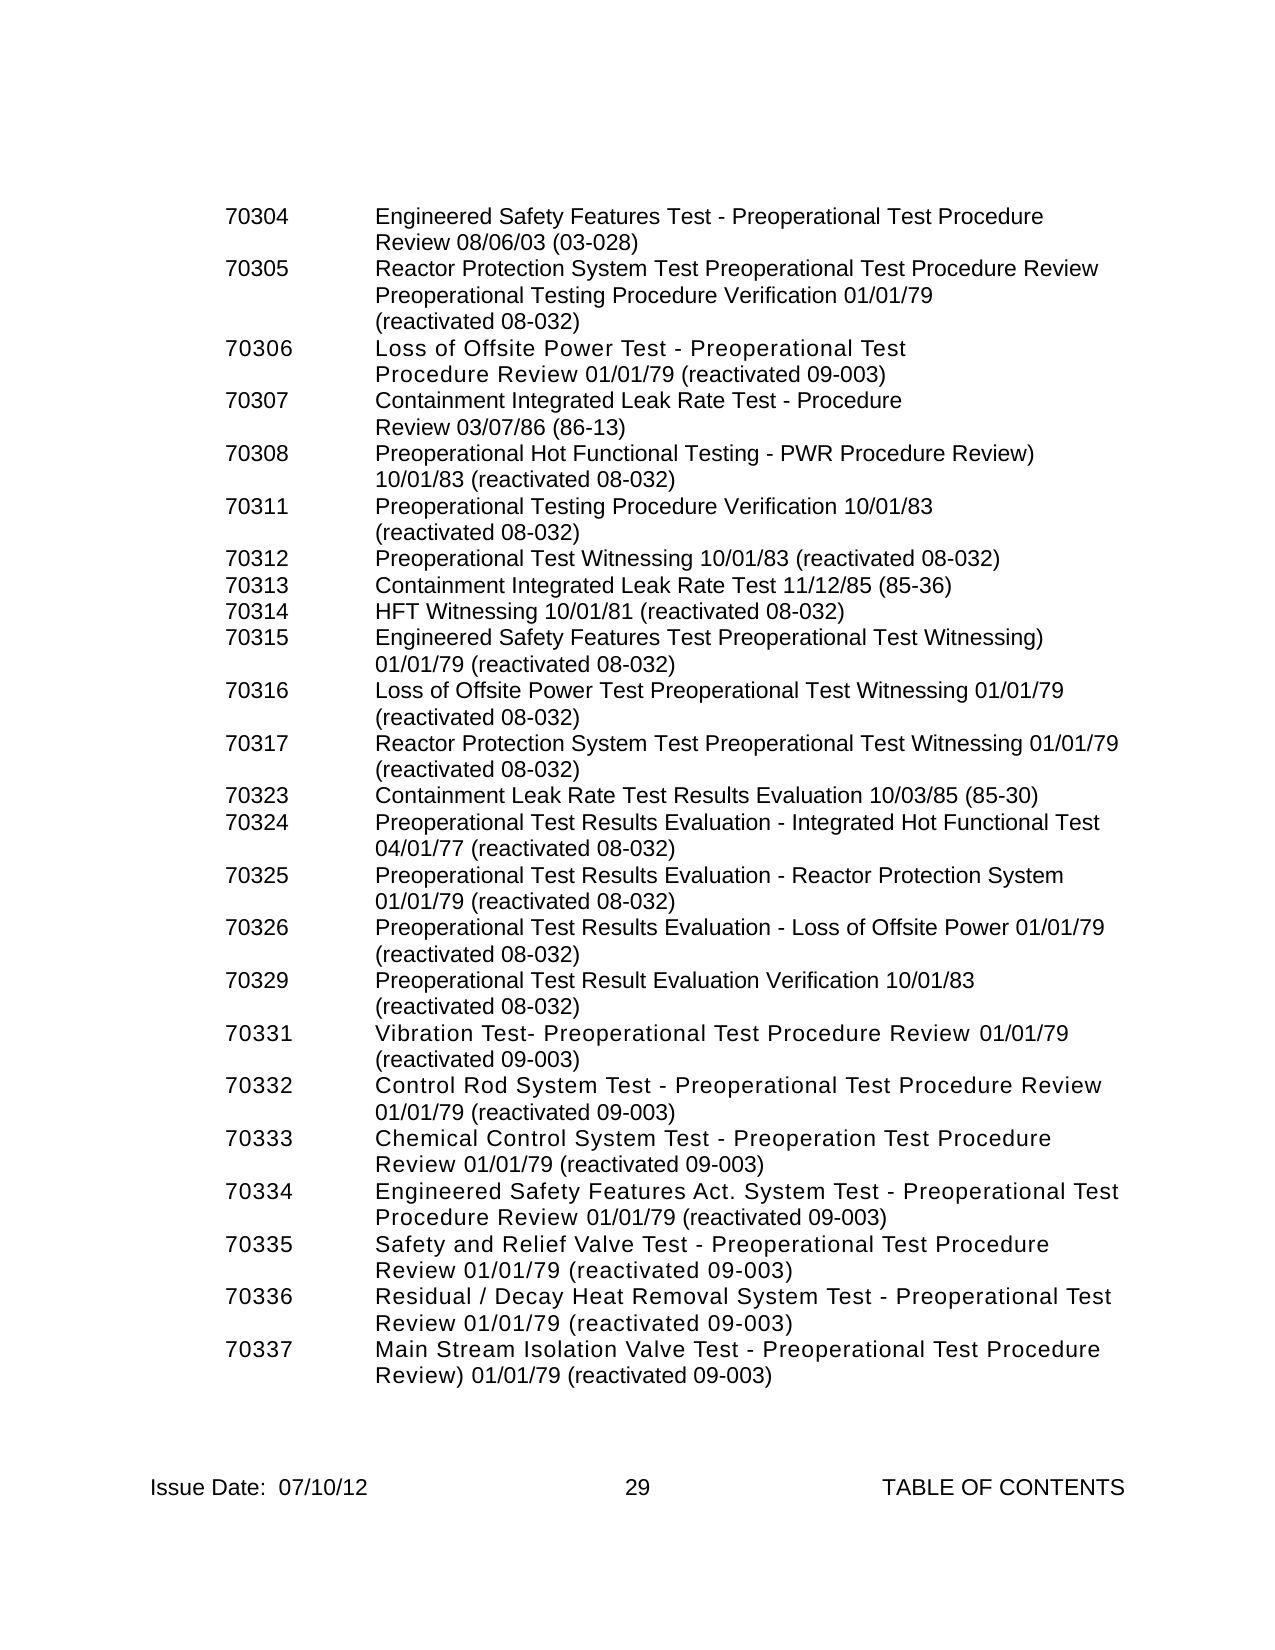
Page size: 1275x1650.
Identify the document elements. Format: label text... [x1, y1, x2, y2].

text 70337 Main Stream Isolation Valve Test - Preoperational Test Procedure Review) 01/01/79 (reactivated 09-003) [150, 1336, 1125, 1389]
text (reactivated 08-032) [150, 308, 1125, 334]
text Review 08/06/03 (03-028) [150, 229, 1125, 255]
text Review 03/07/86 (86-13) [225, 413, 1125, 440]
text 70329 Preoperational Test Result Evaluation Verification 10/01/83 [150, 967, 1125, 993]
text 70315 Engineered Safety Features Test Preoperational Test Witnessing) 01/01/79 (reactivated 08-032) [150, 624, 1125, 677]
text 70307 Containment Integrated Leak Rate Test - Procedure [150, 387, 1125, 413]
text 70304 Engineered Safety Features Test - Preoperational Test Procedure [150, 203, 1125, 229]
text 70305 Reactor Protection System Test Preoperational Test Procedure Review Preoperational Testing Procedure Verification 01/01/79 [150, 255, 1125, 308]
text (reactivated 08-032) [150, 519, 1125, 545]
text 70325 Preoperational Test Results Evaluation - Reactor Protection System 01/01/79 (reactivated 08-032) [150, 862, 1125, 914]
text 70334 Engineered Safety Features Act. System Test - Preoperational Test Procedure Review 01/01/79 (reactivated 09-003) [150, 1178, 1125, 1231]
text 70311 Preoperational Testing Procedure Verification 10/01/83 [150, 493, 1125, 519]
text 70306 Loss of Offsite Power Test - Preoperational Test [150, 334, 1125, 361]
text 70333 Chemical Control System Test - Preoperation Test Procedure Review 01/01/79 (reactivated 09-003) [150, 1125, 1125, 1178]
text 70314 HFT Witnessing 10/01/81 (reactivated 08-032) [150, 598, 1125, 624]
text 70323 Containment Leak Rate Test Results Evaluation 10/03/85 (85-30) [225, 782, 1125, 809]
text 70317 Reactor Protection System Test Preoperational Test Witnessing 01/01/79 (reactivated 08-032) [150, 730, 1125, 782]
text 70316 Loss of Offsite Power Test Preoperational Test Witnessing 01/01/79 (reactivated 08-032) [150, 677, 1125, 730]
text 70336 Residual / Decay Heat Removal System Test - Preoperational Test Review 01/01/79 (reactivated 09-003) [150, 1283, 1125, 1336]
text 70313 Containment Integrated Leak Rate Test 11/12/85 (85-36) [150, 572, 1125, 598]
text 70312 Preoperational Test Witnessing 10/01/83 (reactivated 08-032) [150, 545, 1125, 572]
text 70335 Safety and Relief Valve Test - Preoperational Test Procedure Review 01/01/79 (reactivated 09-003) [150, 1231, 1125, 1283]
text 70331 Vibration Test- Preoperational Test Procedure Review 01/01/79 (reactivated 09-003) [225, 1020, 1125, 1072]
text Procedure Review 01/01/79 (reactivated 09-003) [150, 361, 1125, 387]
text 70332 Control Rod System Test - Preoperational Test Procedure Review 01/01/79 (reactivated 09-003) [150, 1072, 1125, 1125]
text 70326 Preoperational Test Results Evaluation - Loss of Offsite Power 01/01/79 (reactivated 08-032) [150, 914, 1125, 967]
text 70324 Preoperational Test Results Evaluation - Integrated Hot Functional Test 04/01/77 (reactivated 08-032) [225, 809, 1125, 862]
text (reactivated 08-032) [150, 993, 1125, 1020]
text 70308 Preoperational Hot Functional Testing - PWR Procedure Review) 10/01/83 (reactivated 08-032) [150, 440, 1125, 493]
